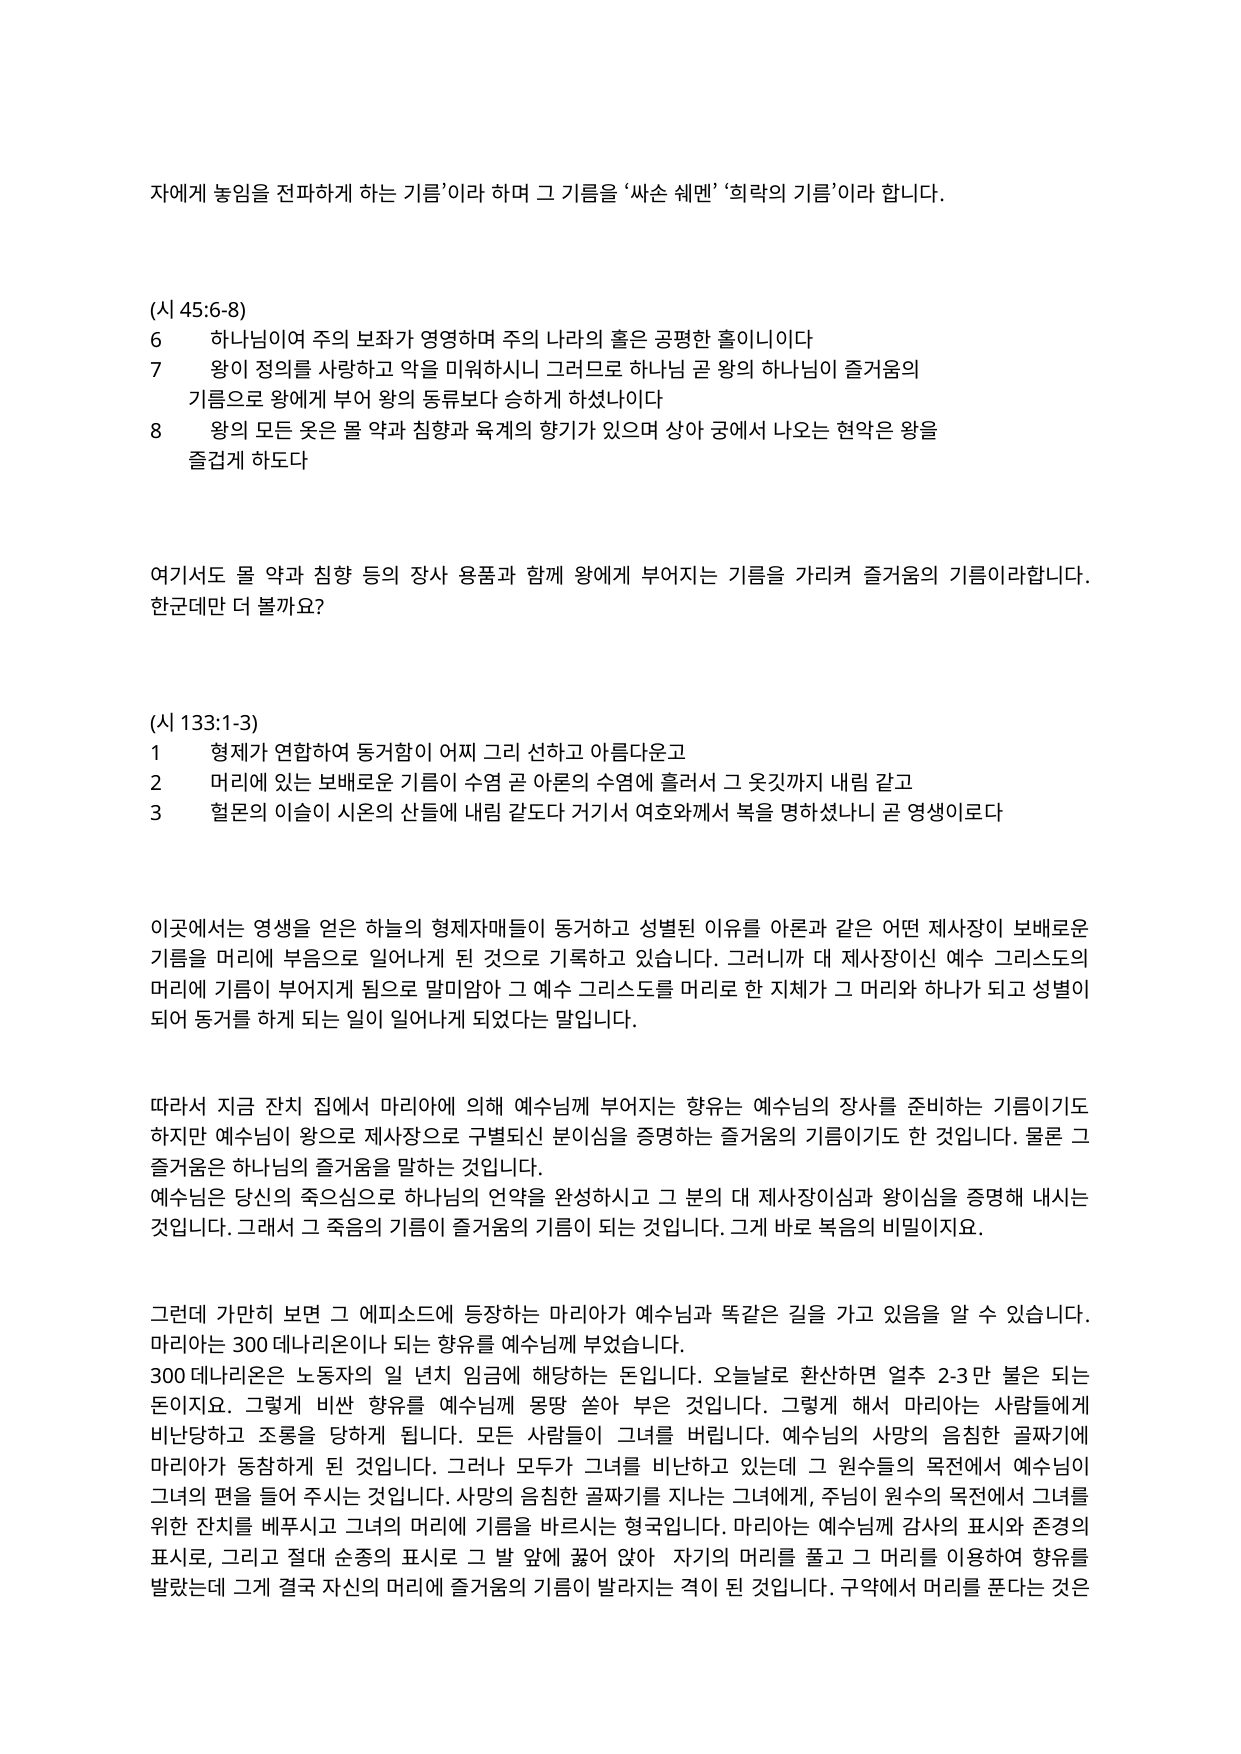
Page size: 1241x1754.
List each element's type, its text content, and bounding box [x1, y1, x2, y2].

text 3 헐몬의 이슬이 시온의 산들에 내림 같도다 거기서 여호와께서 복을 명하셨나니 곧 영생이로다 [150, 797, 1090, 827]
text (시45:6-8) [150, 293, 1090, 323]
text (시133:1-3) [150, 706, 1090, 736]
text 이곳에서는 영생을 얻은 하늘의 형제자매들이 동거하고 성별된 이유를 아론과 같은 어떤 제사장이 보배로운 기름을 머리에 부음으로 일어나게 된 것으로 기록하고 있습니다. 그러니까 대 제사장이신 예수 그리스도의 머리에 기름이 부어지게 됨으로 말미암아 그 예수 그리스도를 머리로 한 지체가 그 머리와 하나가 되고 성별이 되어 동거를 하게 되는 일이 일어나게 되었다는 말입니다. [150, 912, 1090, 1033]
text 1 형제가 연합하여 동거함이 어찌 그리 선하고 아름다운고 [150, 736, 1090, 766]
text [150, 1359, 1090, 1602]
text 따라서 지금 잔치 집에서 마리아에 의해 예수님께 부어지는 향유는 예수님의 장사를 준비하는 기름이기도 하지만 예수님이 왕으로 제사장으로 구별되신 분이심을 증명하는 즐거움의 기름이기도 한 것입니다. 물론 그 즐거움은 하나님의 즐거움을 말하는 것입니다. [150, 1090, 1090, 1181]
text 기름으로 왕에게 부어 왕의 동류보다 승하게 하셨나이다 [150, 384, 1090, 414]
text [150, 177, 1090, 207]
text 6 하나님이여 주의 보좌가 영영하며 주의 나라의 홀은 공평한 홀이니이다 [150, 323, 1090, 353]
text 즐겁게 하도다 [150, 444, 1090, 474]
text 예수님은 당신의 죽으심으로 하나님의 언약을 완성하시고 그 분의 대 제사장이심과 왕이심을 증명해 내시는 것입니다. 그래서 그 죽음의 기름이 즐거움의 기름이 되는 것입니다. 그게 바로 복음의 비밀이지요. [150, 1181, 1090, 1242]
text 그런데 가만히 보면 그 에피소드에 등장하는 마리아가 예수님과 똑같은 길을 가고 있음을 알 수 있습니다. 마리아는 300데나리온이나 되는 향유를 예수님께 부었습니다. [150, 1298, 1090, 1359]
text 8 왕의 모든 옷은 몰 약과 침향과 육계의 향기가 있으며 상아 궁에서 나오는 현악은 왕을 [150, 414, 1090, 444]
text 7 왕이 정의를 사랑하고 악을 미워하시니 그러므로 하나님 곧 왕의 하나님이 즐거움의 [150, 353, 1090, 384]
text 여기서도 몰 약과 침향 등의 장사 용품과 함께 왕에게 부어지는 기름을 가리켜 즐거움의 기름이라합니다. 한군데만 더 볼까요? [150, 560, 1090, 620]
text 2 머리에 있는 보배로운 기름이 수염 곧 아론의 수염에 흘러서 그 옷깃까지 내림 같고 [150, 766, 1090, 797]
